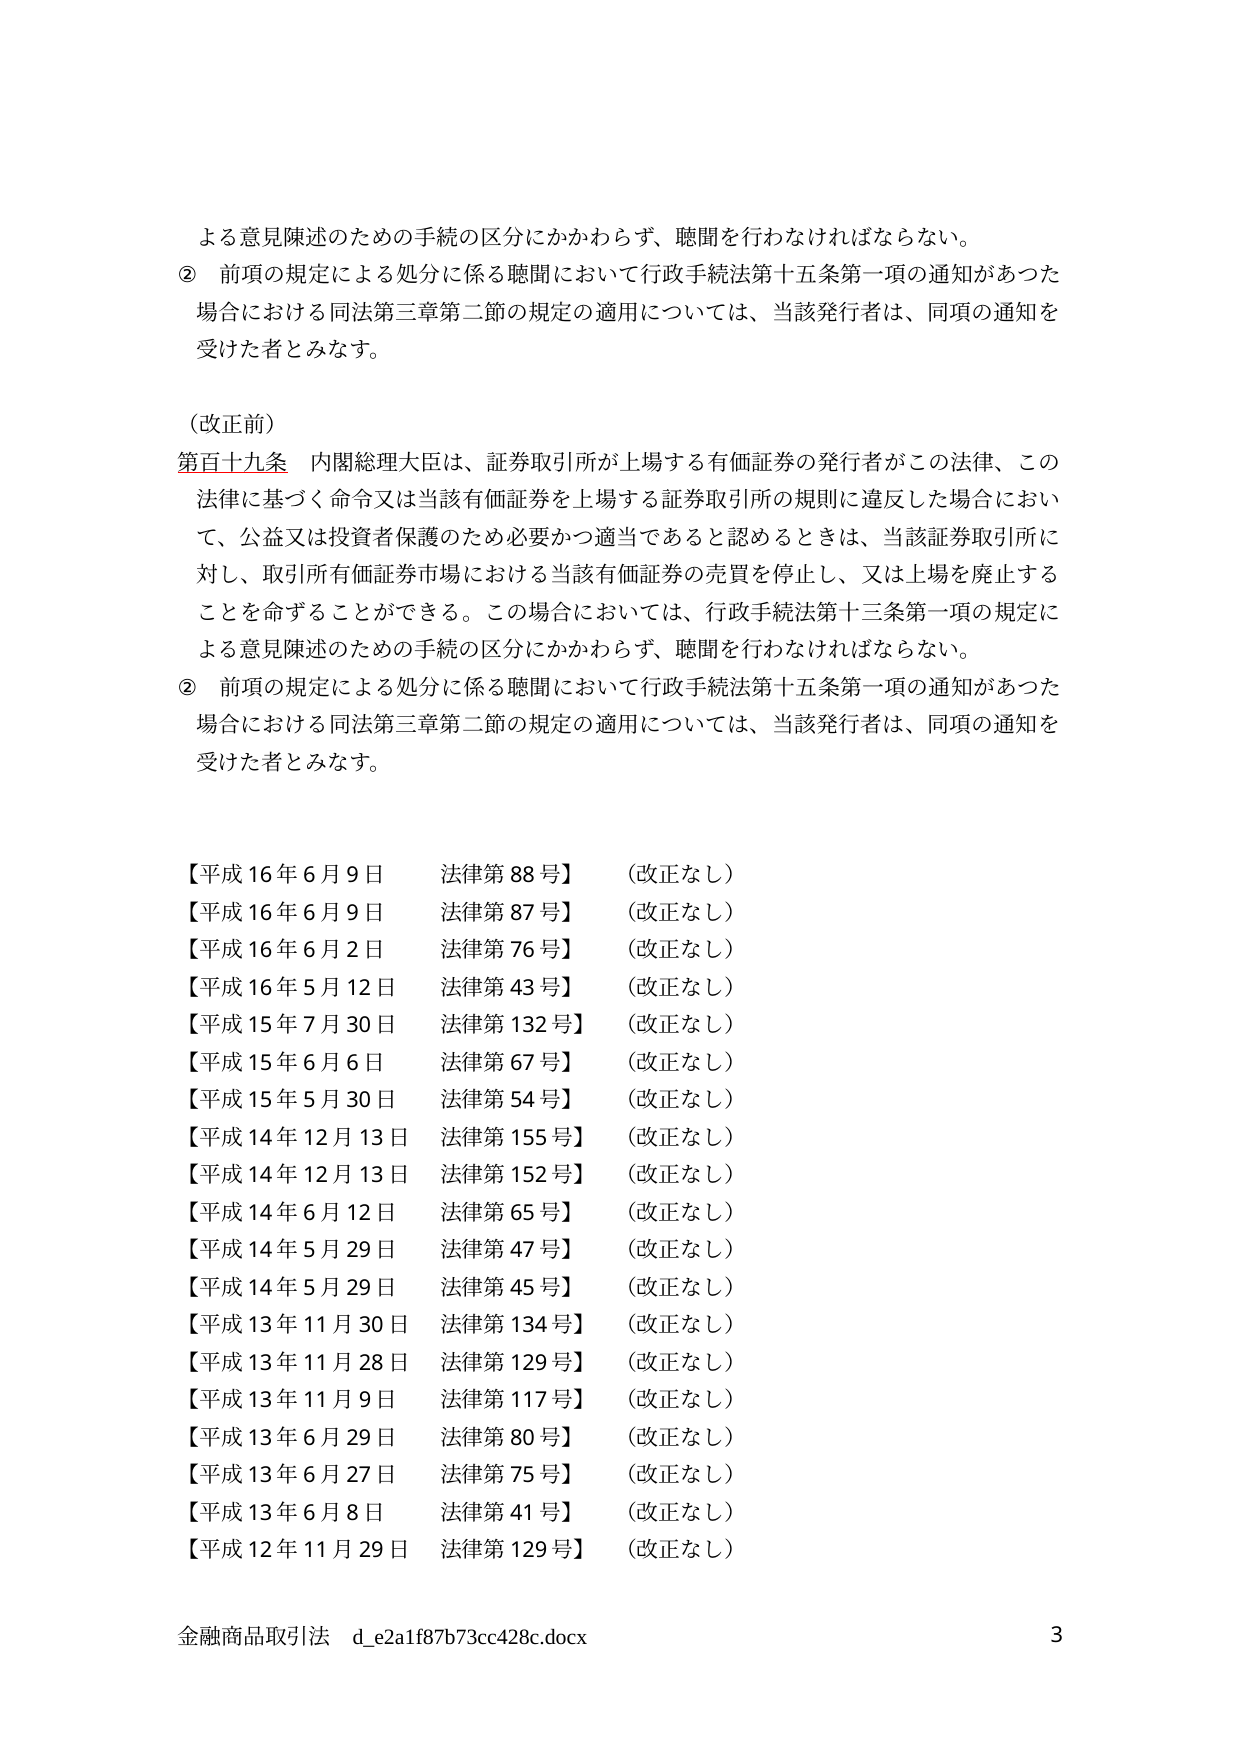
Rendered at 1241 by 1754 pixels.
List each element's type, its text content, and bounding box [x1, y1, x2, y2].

text 【平成15年6月6日 法律第67号】 （改正なし） [177, 1042, 1063, 1079]
text 【平成12年11月29日 法律第129号】 （改正なし） [177, 1529, 1063, 1567]
text 【平成16年6月9日 法律第88号】 （改正なし） [177, 854, 1063, 892]
text 【平成15年5月30日 法律第54号】 （改正なし） [177, 1079, 1063, 1117]
text （改正前） [177, 404, 1063, 442]
text 【平成16年6月9日 法律第87号】 （改正なし） [177, 892, 1063, 929]
text 【平成13年11月30日 法律第134号】 （改正なし） [177, 1304, 1063, 1342]
text 【平成14年5月29日 法律第47号】 （改正なし） [177, 1229, 1063, 1267]
text 【平成15年7月30日 法律第132号】 （改正なし） [177, 1004, 1063, 1042]
text 【平成13年11月9日 法律第117号】 （改正なし） [177, 1379, 1063, 1417]
text 【平成14年5月29日 法律第45号】 （改正なし） [177, 1267, 1063, 1304]
text 【平成16年6月2日 法律第76号】 （改正なし） [177, 929, 1063, 967]
text ② 前項の規定による処分に係る聴聞において行政手続法第十五条第一項の通知があつた場合における同法第三章第二節の規定の適用については、当該発行者は、同項の通知を受けた者とみなす。 [177, 254, 1063, 367]
text ② 前項の規定による処分に係る聴聞において行政手続法第十五条第一項の通知があつた場合における同法第三章第二節の規定の適用については、当該発行者は、同項の通知を受けた者とみなす。 [177, 667, 1063, 779]
text 【平成13年6月8日 法律第41号】 （改正なし） [177, 1492, 1063, 1529]
text 【平成14年12月13日 法律第152号】 （改正なし） [177, 1154, 1063, 1192]
text 【平成13年6月29日 法律第80号】 （改正なし） [177, 1417, 1063, 1454]
text 【平成14年6月12日 法律第65号】 （改正なし） [177, 1192, 1063, 1229]
text 第百十九条 内閣総理大臣は、証券取引所が上場する有価証券の発行者がこの法律、この法律に基づく命令又は当該有価証券を上場する証券取引所の規則に違反した場合において、公益又は投資者保護のため必要かつ適当であると認めるときは、当該証券取引所に対し、取引所有価証券市場における当該有価証券の売買を停止し、又は上場を廃止することを命ずることができる。この場合においては、行政手続法第十三条第一項の規定による意見陳述のための手続の区分にかかわらず、聴聞を行わなければならない。 [177, 442, 1063, 667]
text 【平成14年12月13日 法律第155号】 （改正なし） [177, 1117, 1063, 1154]
text 【平成16年5月12日 法律第43号】 （改正なし） [177, 967, 1063, 1004]
text 【平成13年11月28日 法律第129号】 （改正なし） [177, 1342, 1063, 1379]
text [177, 217, 1063, 254]
text 【平成13年6月27日 法律第75号】 （改正なし） [177, 1454, 1063, 1492]
